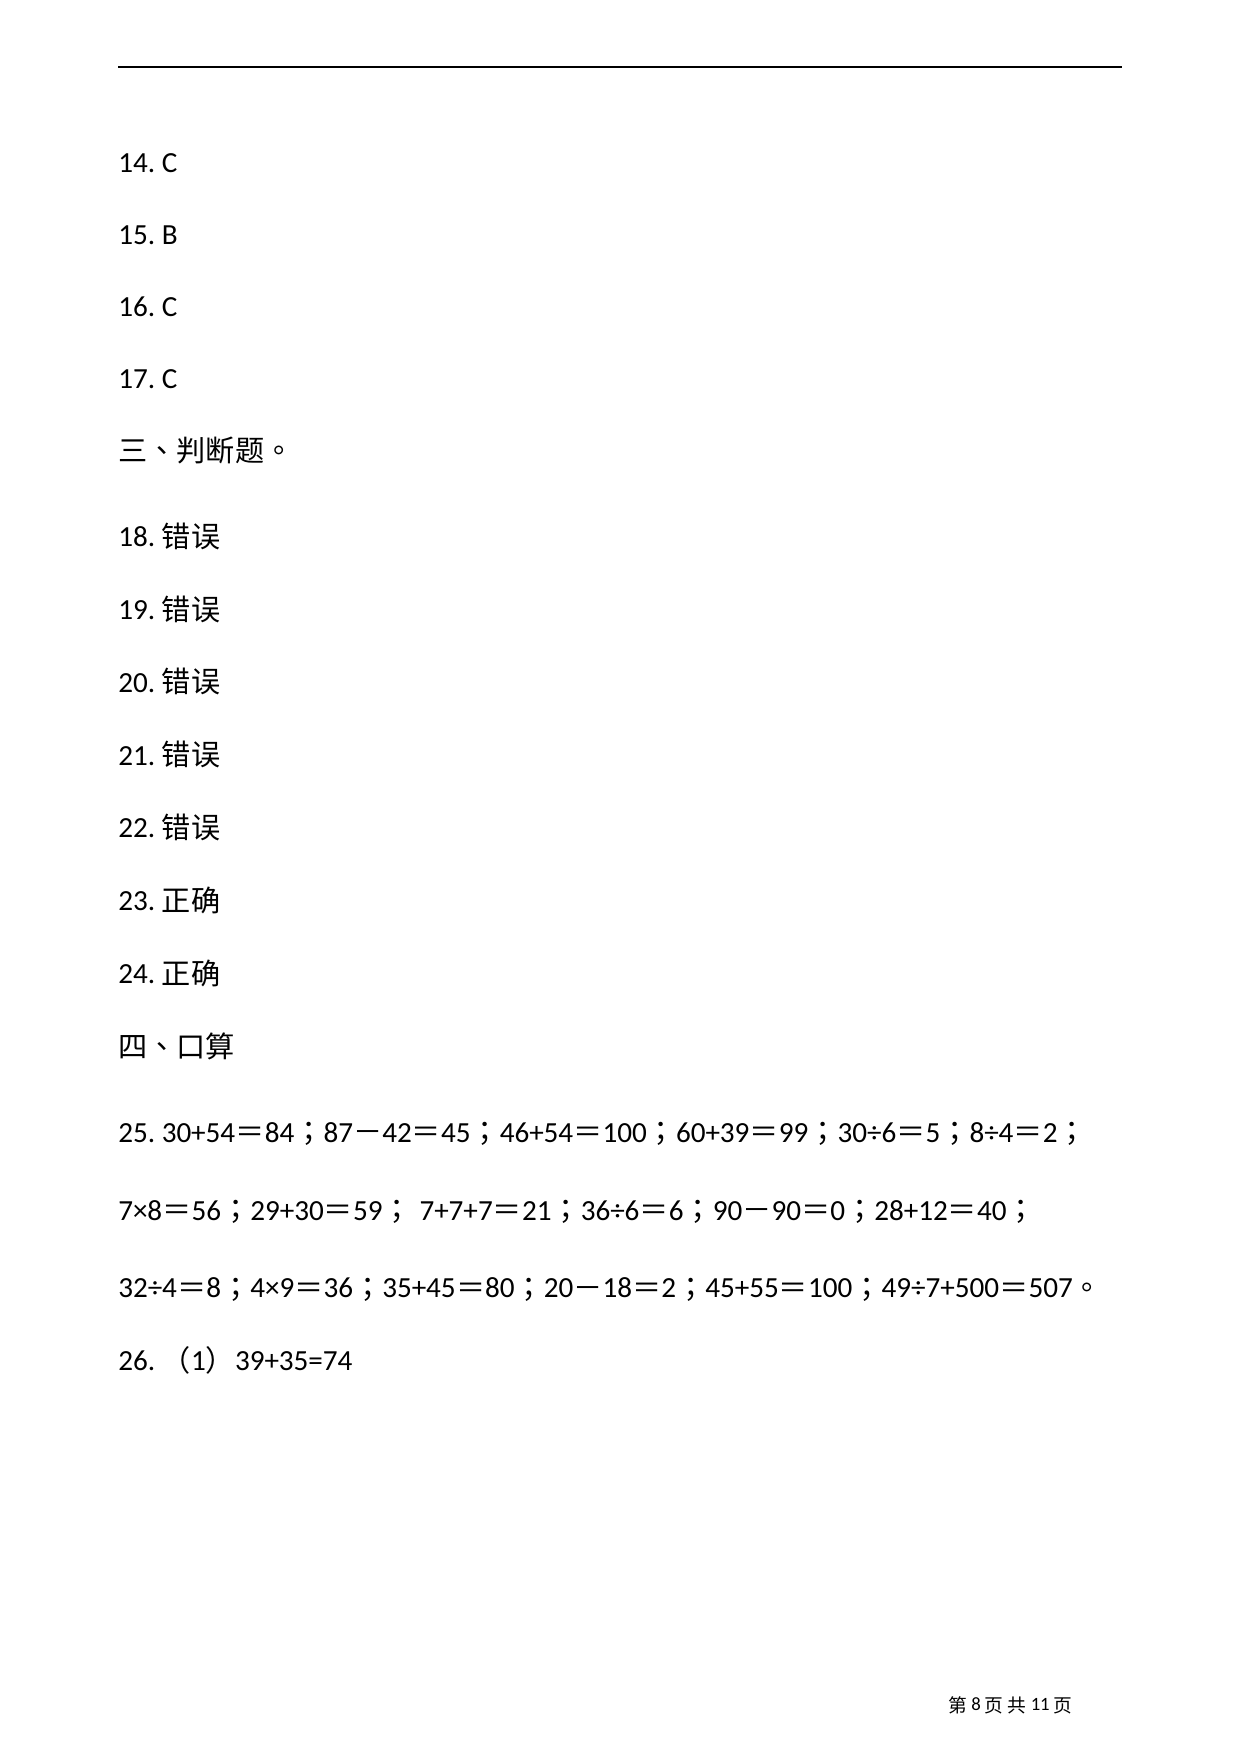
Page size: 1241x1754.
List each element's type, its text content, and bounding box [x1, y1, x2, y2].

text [118, 1328, 1122, 1393]
text 三、判断题。 [118, 418, 1122, 483]
text 15. B [118, 202, 1122, 267]
text 22. 错误 [118, 795, 1122, 860]
text 20. 错误 [118, 649, 1122, 714]
text 16. C [118, 274, 1122, 339]
text 23. 正确 [118, 868, 1122, 933]
text 14. C [118, 129, 1122, 194]
text 19. 错误 [118, 576, 1122, 641]
text 21. 错误 [118, 722, 1122, 787]
text 25. 30+54＝84；87－42＝45；46+54＝100；60+39＝99；30÷6＝5；8÷4＝2； 7×8＝56；29+30＝59； 7+7+7＝21；36÷6＝6；90－90＝0；28+12＝40； 32÷4＝8；4×9＝36；35+45＝80；20－18＝2；45+55＝100；49÷7+500＝507。 [118, 1099, 1122, 1320]
text 18. 错误 [118, 503, 1122, 568]
text 17. C [118, 346, 1122, 411]
text 四、口算 [118, 1014, 1122, 1079]
text 24. 正确 [118, 941, 1122, 1006]
